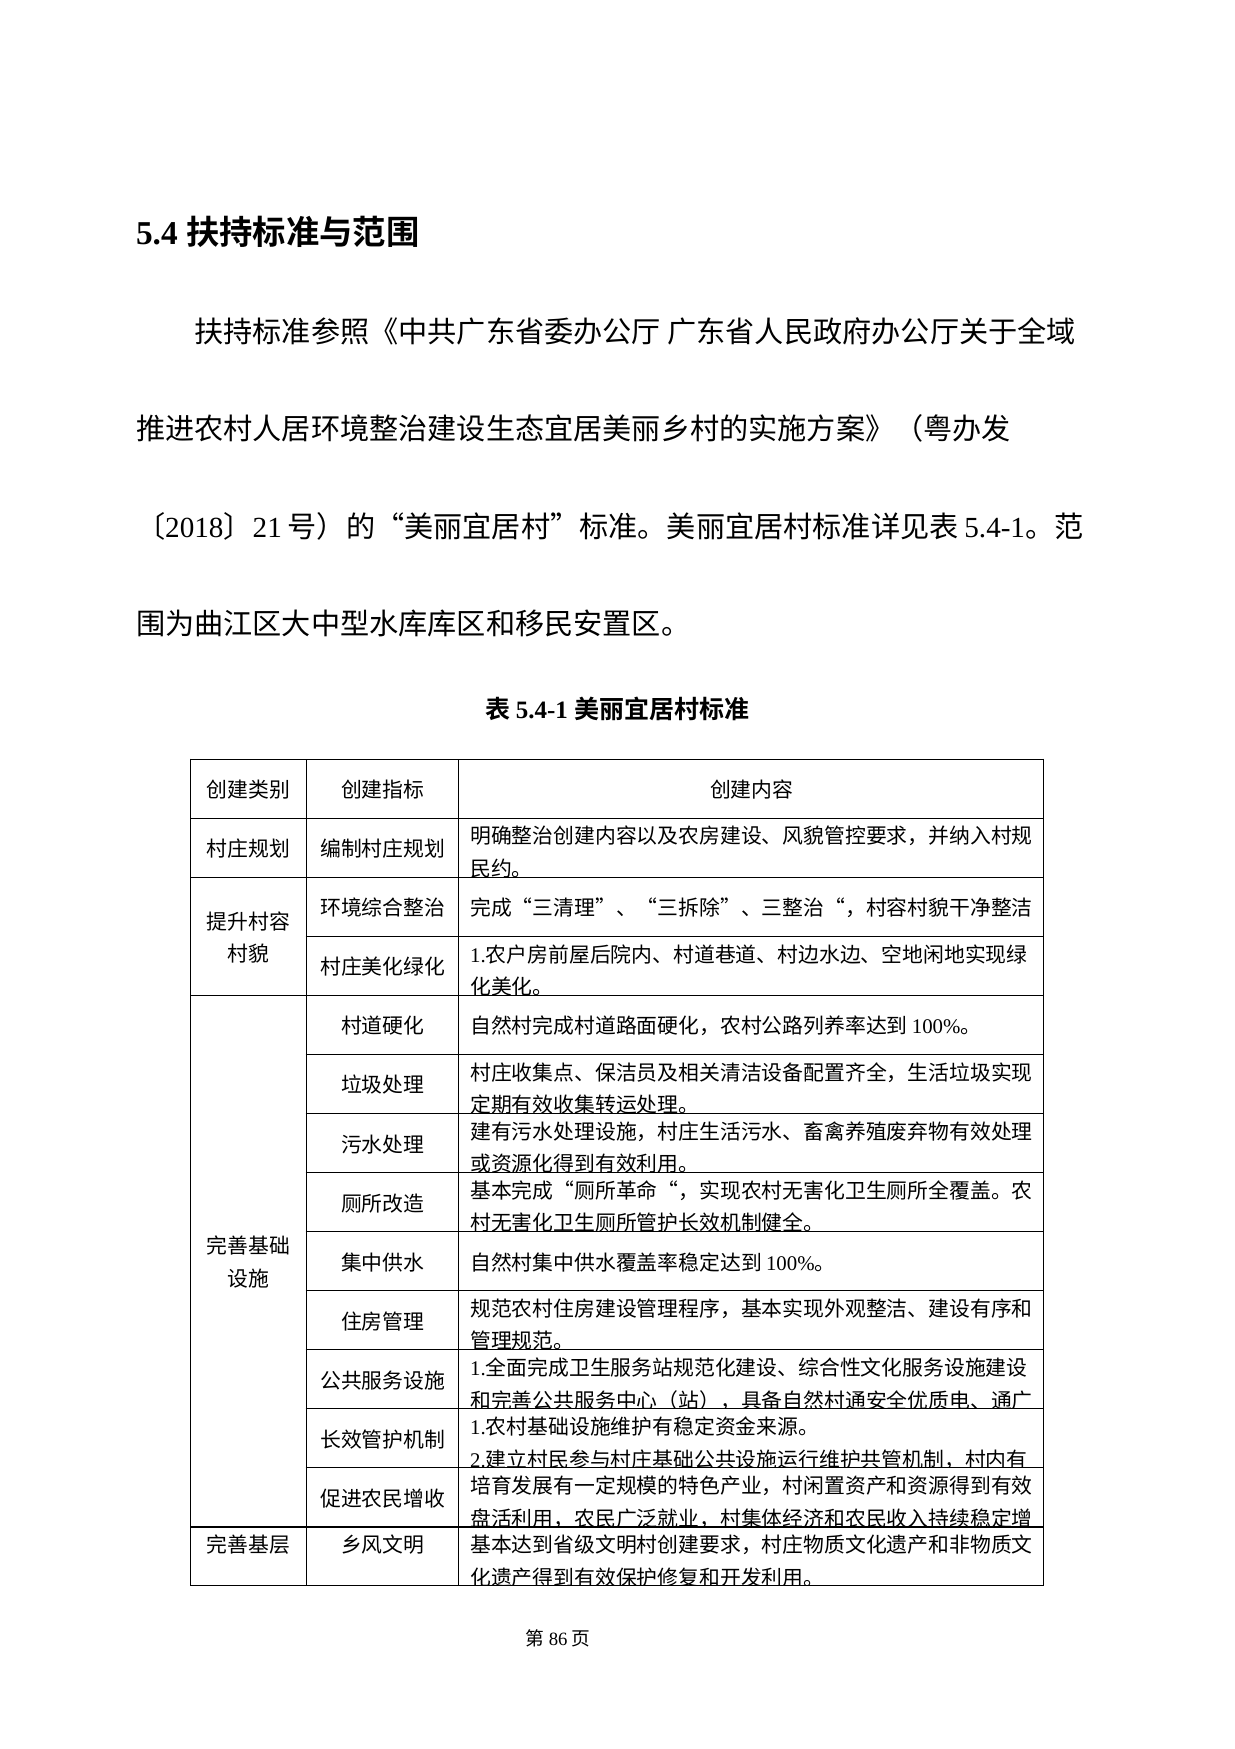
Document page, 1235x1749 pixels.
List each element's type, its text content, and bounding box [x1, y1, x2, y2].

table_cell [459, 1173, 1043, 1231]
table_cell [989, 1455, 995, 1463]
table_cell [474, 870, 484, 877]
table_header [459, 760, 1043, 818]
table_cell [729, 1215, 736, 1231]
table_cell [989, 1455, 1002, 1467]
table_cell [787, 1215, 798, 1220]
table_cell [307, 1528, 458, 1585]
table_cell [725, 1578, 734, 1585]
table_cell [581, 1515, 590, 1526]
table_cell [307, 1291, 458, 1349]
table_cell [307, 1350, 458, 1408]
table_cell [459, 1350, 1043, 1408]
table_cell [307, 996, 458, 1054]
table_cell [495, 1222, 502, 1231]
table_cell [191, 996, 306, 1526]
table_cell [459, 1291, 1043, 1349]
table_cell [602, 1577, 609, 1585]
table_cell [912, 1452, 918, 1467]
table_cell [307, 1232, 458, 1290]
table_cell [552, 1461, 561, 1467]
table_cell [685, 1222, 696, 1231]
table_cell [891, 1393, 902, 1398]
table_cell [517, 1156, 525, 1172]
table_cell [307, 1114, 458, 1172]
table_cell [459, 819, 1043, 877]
subtitle 5.4 扶持标准与范围 [136, 198, 1098, 263]
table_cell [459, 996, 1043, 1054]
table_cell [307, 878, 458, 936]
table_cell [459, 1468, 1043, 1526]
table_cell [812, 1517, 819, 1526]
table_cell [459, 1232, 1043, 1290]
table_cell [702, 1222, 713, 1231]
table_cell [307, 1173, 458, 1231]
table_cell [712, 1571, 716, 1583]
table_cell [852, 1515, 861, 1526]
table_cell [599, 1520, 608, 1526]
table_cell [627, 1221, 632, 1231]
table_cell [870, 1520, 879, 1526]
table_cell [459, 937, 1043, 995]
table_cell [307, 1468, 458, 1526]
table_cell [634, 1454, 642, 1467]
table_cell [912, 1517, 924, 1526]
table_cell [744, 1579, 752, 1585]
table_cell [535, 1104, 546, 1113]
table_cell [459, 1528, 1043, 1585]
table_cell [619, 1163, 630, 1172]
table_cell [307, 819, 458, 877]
text 表5.4-1 美丽宜居村标准 [136, 675, 1098, 740]
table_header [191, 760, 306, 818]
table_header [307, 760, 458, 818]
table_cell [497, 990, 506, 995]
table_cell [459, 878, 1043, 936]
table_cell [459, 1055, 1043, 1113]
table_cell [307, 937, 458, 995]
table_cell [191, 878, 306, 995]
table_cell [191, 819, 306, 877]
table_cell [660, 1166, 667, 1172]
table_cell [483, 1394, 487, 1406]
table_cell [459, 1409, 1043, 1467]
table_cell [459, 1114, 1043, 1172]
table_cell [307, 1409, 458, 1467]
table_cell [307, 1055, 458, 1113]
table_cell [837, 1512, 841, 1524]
text 扶持标准参照《中共广东省委办公厅 广东省人民政府办公厅关于全域推进农村人居环境整治建设生态宜居美丽乡村的实施方案》（粤办发〔2018〕21号）的“美丽宜居村”标准。美丽宜居村标准详见表5.4-1。范围为曲江区大中型水库库区和移民安置区。 [136, 297, 1098, 654]
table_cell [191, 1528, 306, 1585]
